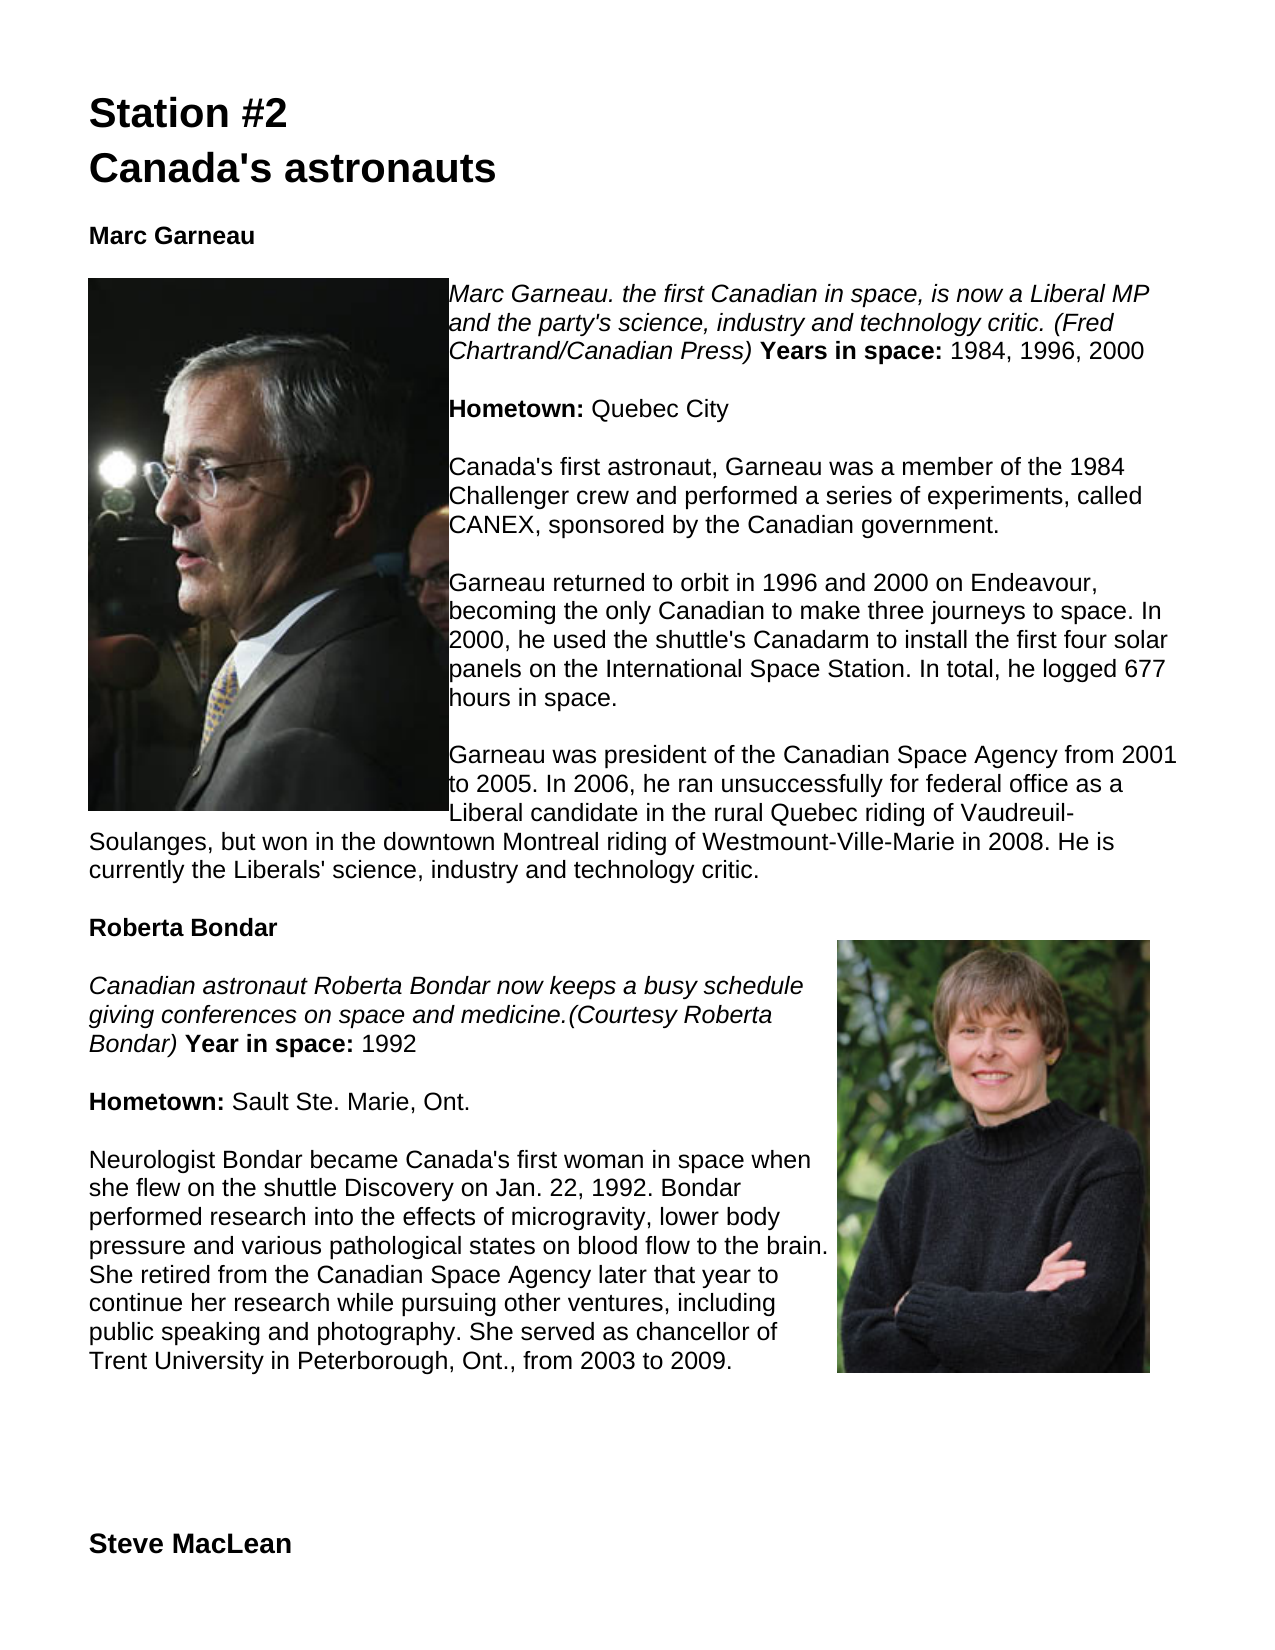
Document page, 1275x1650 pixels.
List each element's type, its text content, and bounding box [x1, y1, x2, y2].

picture [837, 1115, 1150, 1144]
text Hometown: Quebec City [89, 394, 1186, 423]
text Neurologist Bondar became Canada's first woman in space when she flew on the shuttle Discovery on Jan. 22, 1992. Bondar performed research into the effects of microgravity, lower body pressure and various pathological states on blood flow to the brain. She retired from the Canadian Space Agency later that year to continue her research while pursuing other ventures, including public speaking and photography. She served as chancellor of Trent University in Peterborough, Ont., from 2003 to 2009. [89, 1144, 1186, 1374]
picture [88, 278, 449, 811]
text Marc Garneau. the first Canadian in space, is now a Liberal MP and the party's science, industry and technology critic. (Fred Chartrand/Canadian Press) Years in space: 1984, 1996, 2000 [89, 279, 1186, 365]
text Station #2 [89, 89, 1186, 137]
picture [837, 1057, 1150, 1087]
subtitle Roberta Bondar [89, 913, 1186, 942]
subtitle Canada's astronauts [89, 144, 1186, 192]
text Hometown: Sault Ste. Marie, Ont. [89, 1087, 1186, 1115]
subtitle Steve MacLean [89, 1527, 1186, 1559]
text Garneau was president of the Canadian Space Agency from 2001 to 2005. In 2006, he ran unsuccessfully for federal office as a Liberal candidate in the rural Quebec riding of Vaudreuil-Soulanges, but won in the downtown Montreal riding of Westmount-Ville-Marie in 2008. He is currently the Liberals' science, industry and technology critic. [89, 740, 1186, 884]
text Canadian astronaut Roberta Bondar now keeps a busy schedule giving conferences on space and medicine.(Courtesy Roberta Bondar) Year in space: 1992 [89, 971, 1186, 1057]
picture [837, 942, 1150, 971]
text Garneau returned to orbit in 1996 and 2000 on Endeavour, becoming the only Canadian to make three journeys to space. In 2000, he used the shuttle's Canadarm to install the first four solar panels on the International Space Station. In total, he logged 677 hours in space. [89, 567, 1186, 711]
subtitle Marc Garneau [89, 221, 1186, 249]
text Canada's first astronaut, Garneau was a member of the 1984 Challenger crew and performed a series of experiments, called CANEX, sponsored by the Canadian government. [89, 452, 1186, 538]
